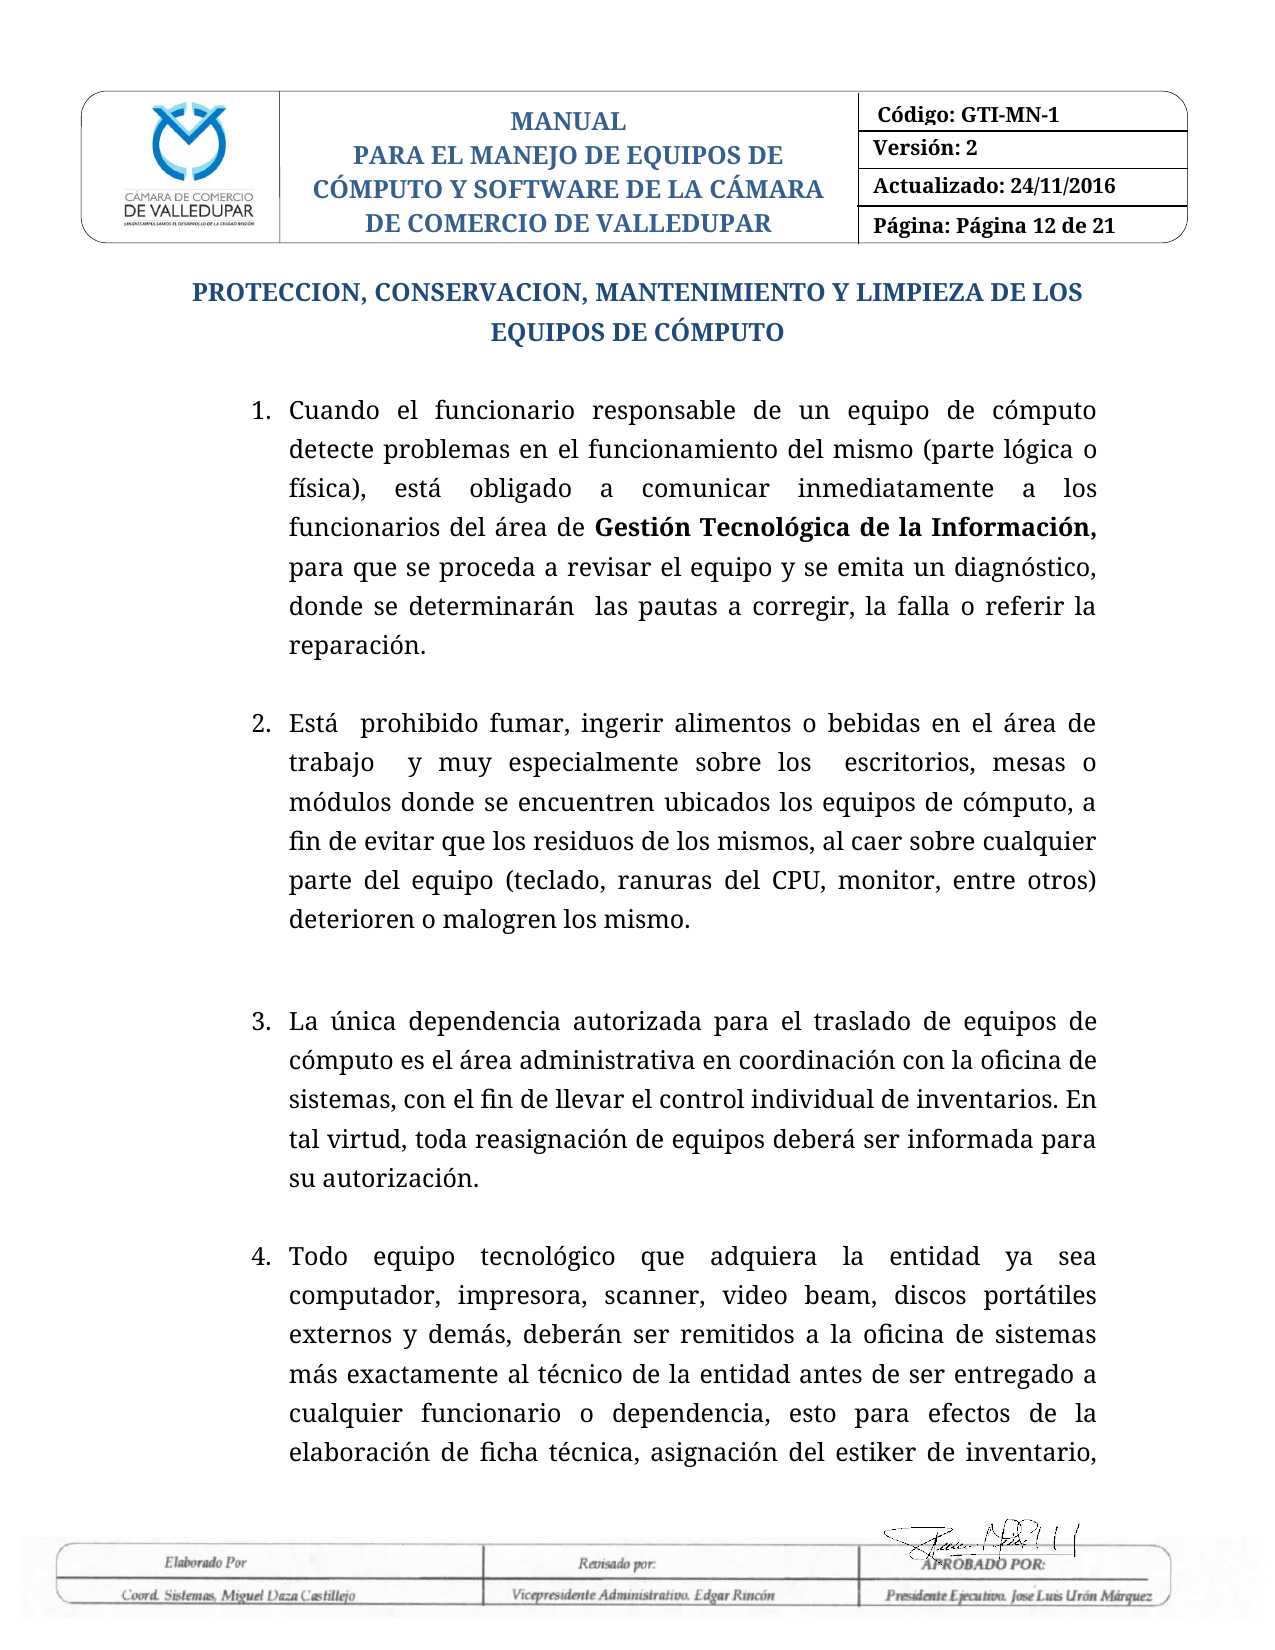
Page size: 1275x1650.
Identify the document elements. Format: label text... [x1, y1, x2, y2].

list La única dependencia autorizada para el traslado de equipos de cómputo es el área administrativa en coordinación con la oficina de sistemas, con el fin de llevar el control individual de inventarios. En tal virtud, toda reasignación de equipos deberá ser informada para su autorización. [251, 1004, 1098, 1194]
text PROTECCION, CONSERVACION, MANTENIMIENTO Y LIMPIEZA DE LOS EQUIPOS DE CÓMPUTO [177, 275, 1098, 348]
list Cuando el funcionario responsable de un equipo de cómputo detecte problemas en el funcionamiento del mismo (parte lógica o física), está obligado a comunicar inmediatamente a los funcionarios del área de Gestión Tecnológica de la Información, para que se proceda a revisar el equipo y se emita un diagnóstico, donde se determinarán las pautas a corregir, la falla o referir la reparación. [251, 392, 1098, 662]
picture [4, 1515, 1275, 1619]
list Está prohibido fumar, ingerir alimentos o bebidas en el área de trabajo y muy especialmente sobre los escritorios, mesas o módulos donde se encuentren ubicados los equipos de cómputo, a fin de evitar que los residuos de los mismos, al caer sobre cualquier parte del equipo (teclado, ranuras del CPU, monitor, entre otros) deterioren o malogren los mismo. [251, 706, 1098, 936]
picture [123, 102, 255, 226]
